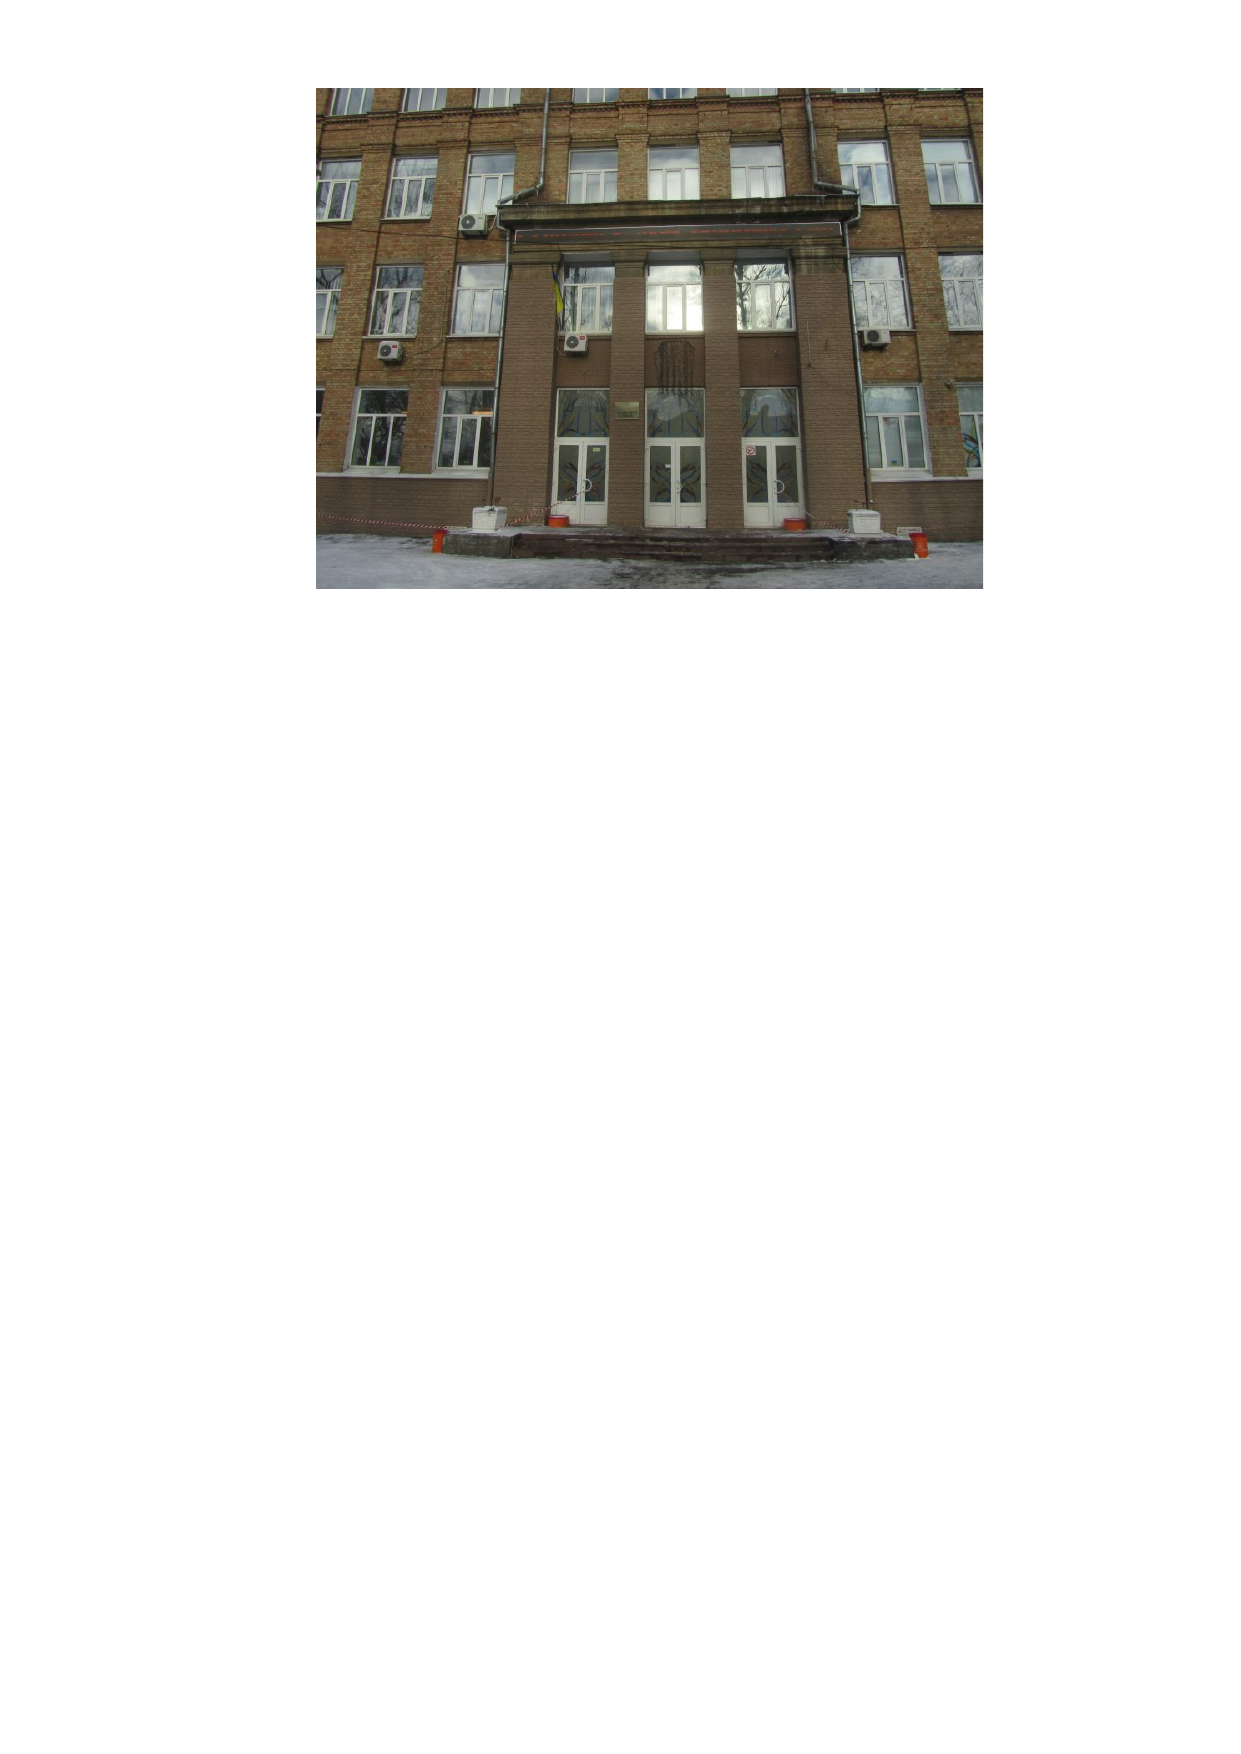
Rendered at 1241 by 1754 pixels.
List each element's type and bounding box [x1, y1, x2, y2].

picture [316, 88, 984, 589]
